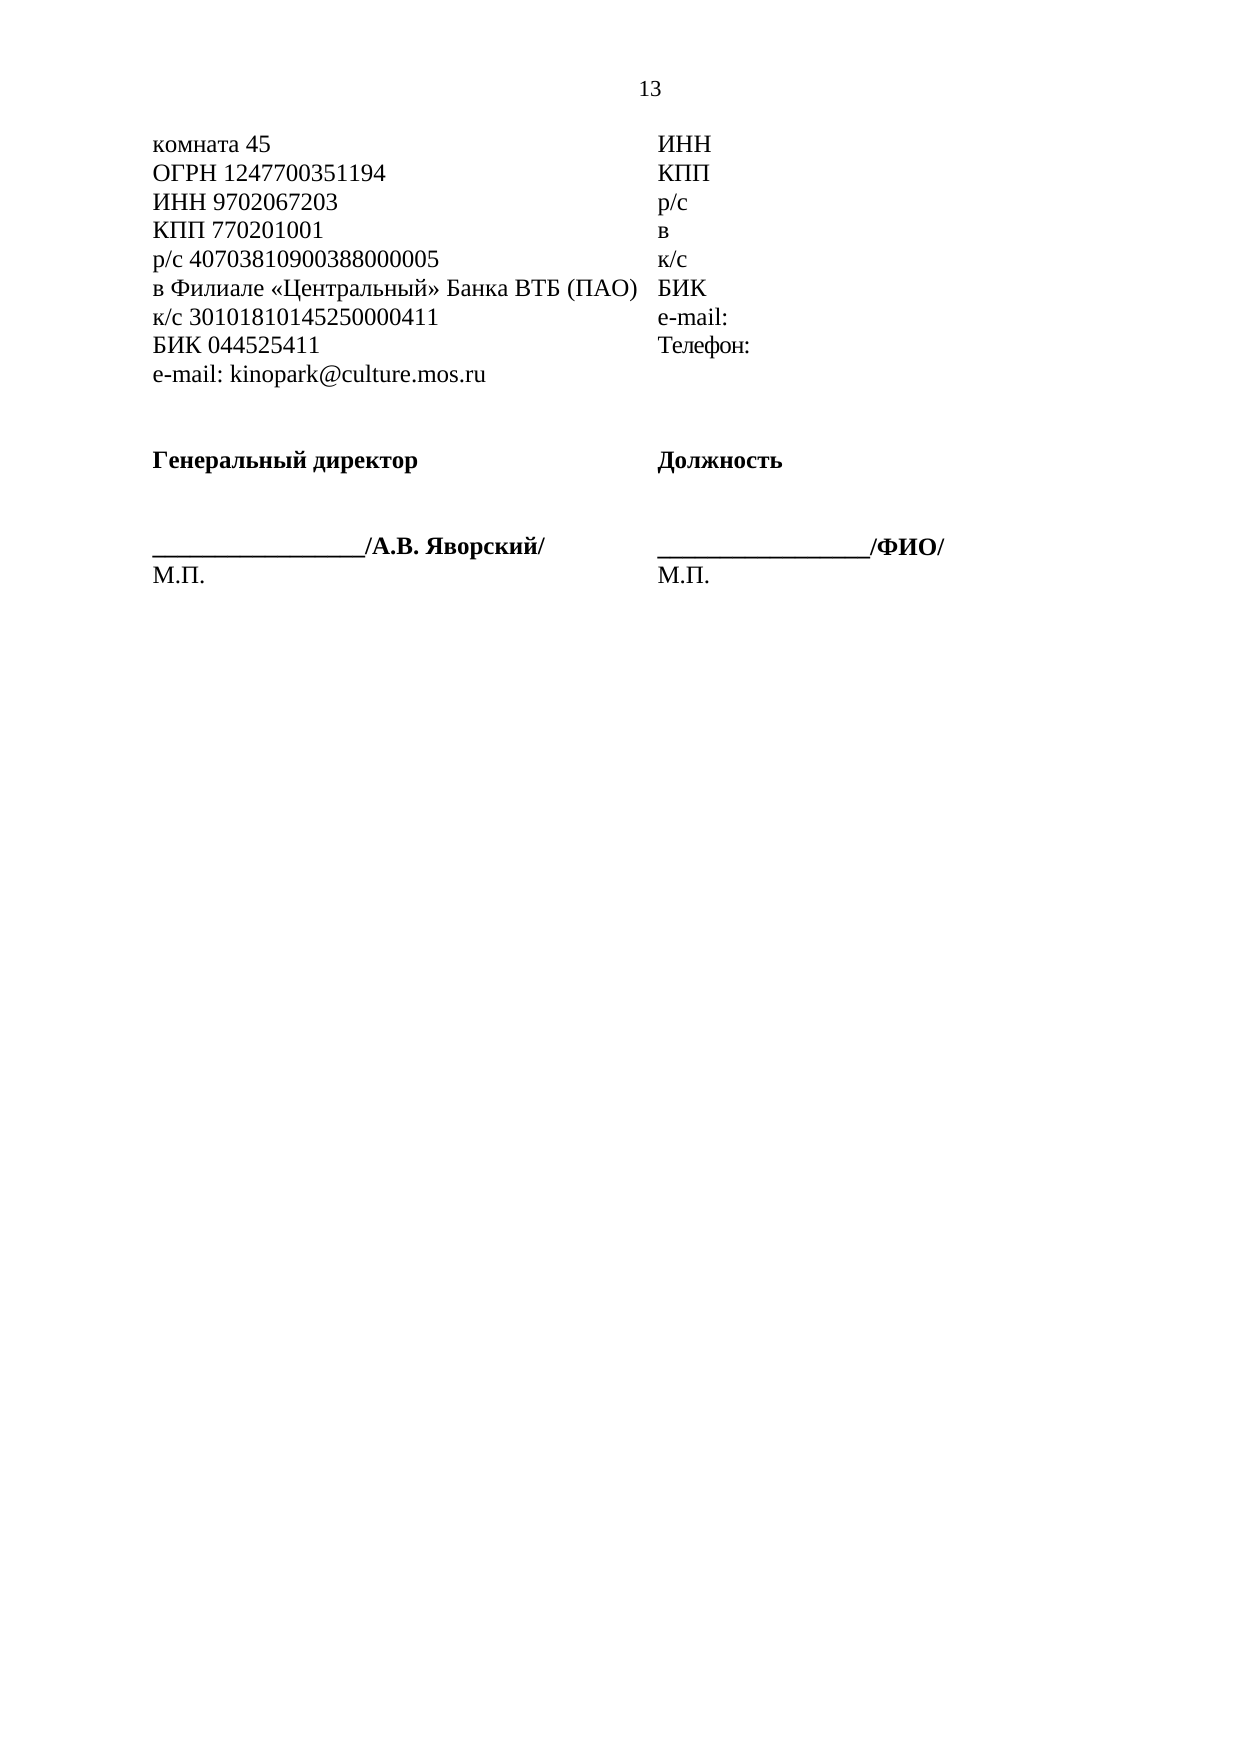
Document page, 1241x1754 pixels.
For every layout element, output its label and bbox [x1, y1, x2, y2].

table_header [653, 129, 1137, 589]
table_header [148, 129, 653, 589]
